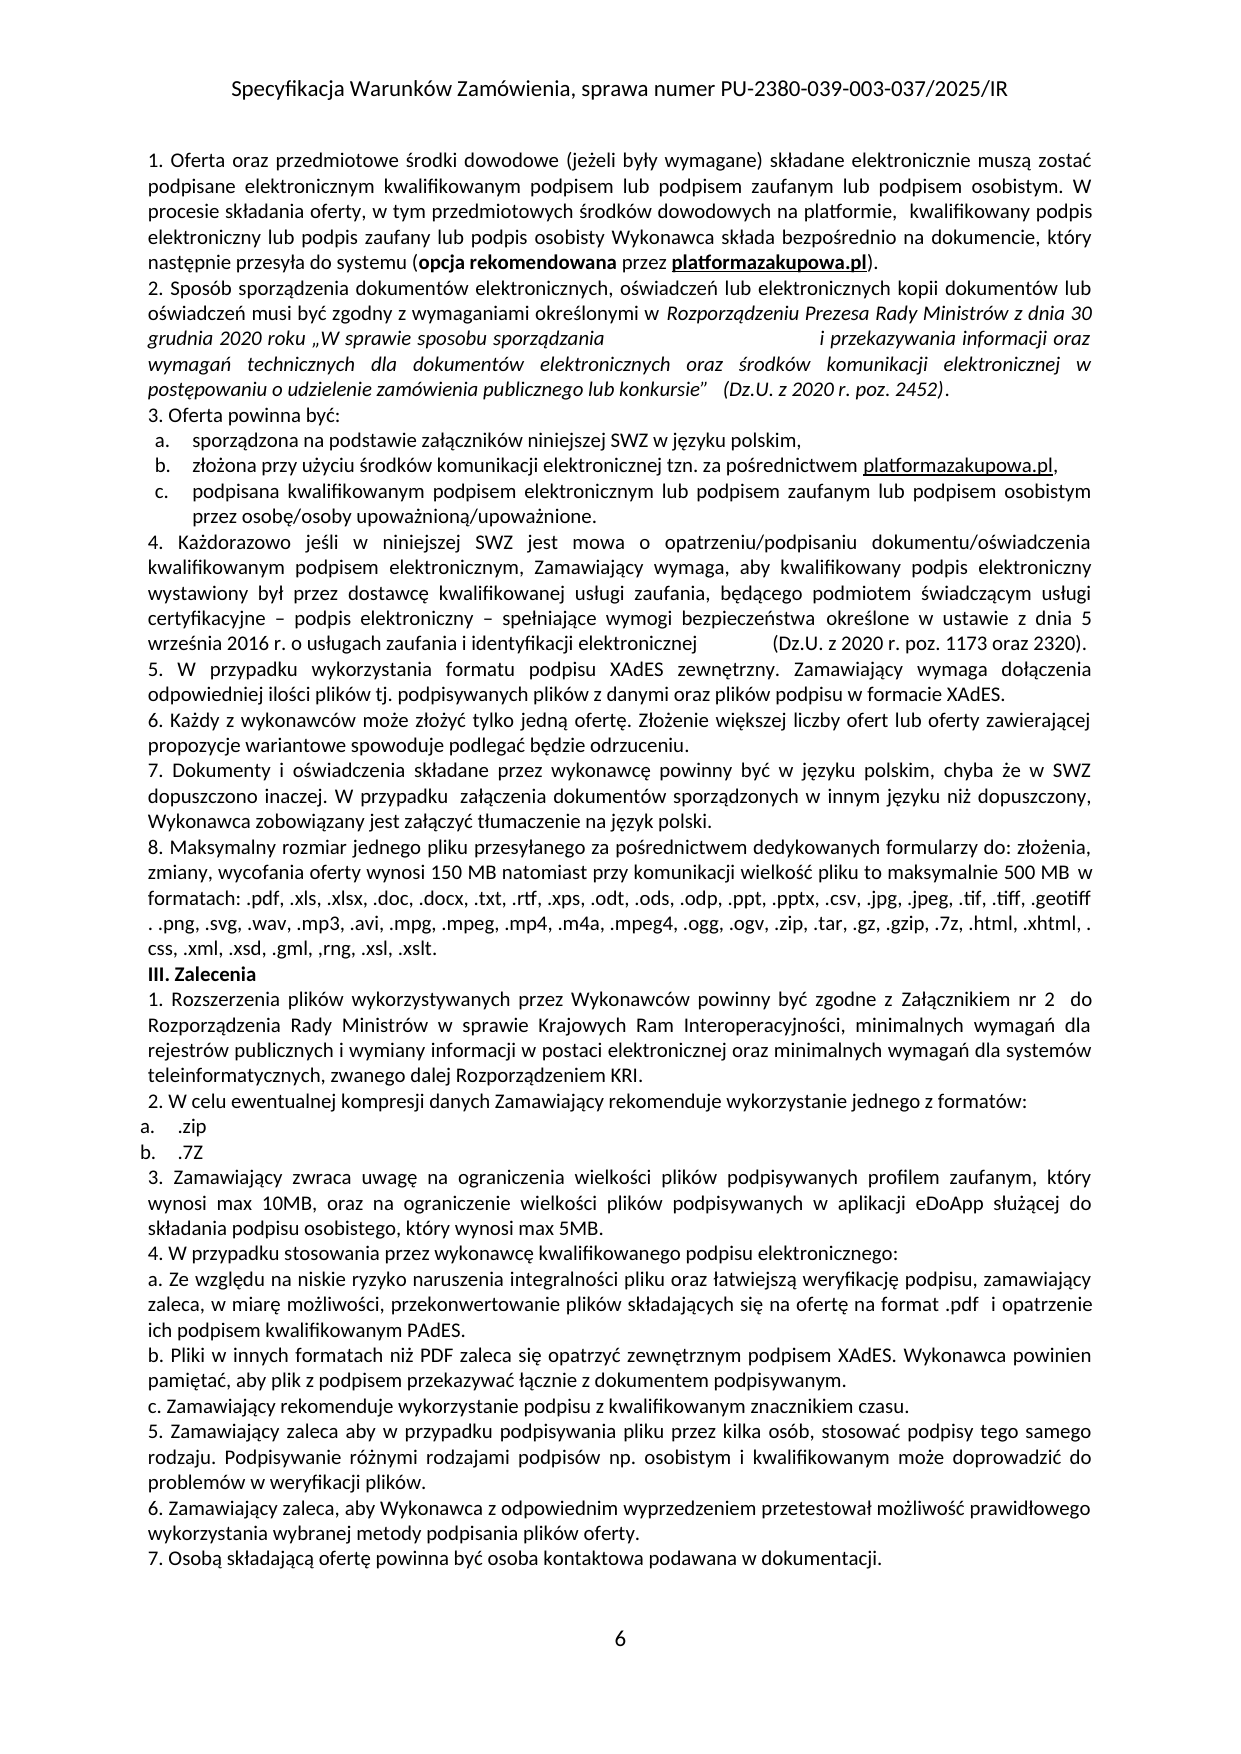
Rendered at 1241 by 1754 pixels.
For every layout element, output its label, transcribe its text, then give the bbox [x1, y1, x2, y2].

text 7. Dokumenty i oświadczenia składane przez wykonawcę powinny być w języku polskim, chyba że w SWZ dopuszczono inaczej. W przypadku załączenia dokumentów sporządzonych w innym języku niż dopuszczony, Wykonawca zobowiązany jest załączyć tłumaczenie na język polski. [148, 758, 1093, 834]
text 3. Oferta powinna być: [148, 402, 1093, 427]
text 6. Każdy z wykonawców może złożyć tylko jedną ofertę. Złożenie większej liczby ofert lub oferty zawierającej propozycje wariantowe spowoduje podlegać będzie odrzuceniu. [148, 707, 1093, 758]
text 7. Osobą składającą ofertę powinna być osoba kontaktowa podawana w dokumentacji. [148, 1546, 1093, 1571]
text 4. Każdorazowo jeśli w niniejszej SWZ jest mowa o opatrzeniu/podpisaniu dokumentu/oświadczenia kwalifikowanym podpisem elektronicznym, Zamawiający wymaga, aby kwalifikowany podpis elektroniczny wystawiony był przez dostawcę kwalifikowanej usługi zaufania, będącego podmiotem świadczącym usługi certyfikacyjne – podpis elektroniczny – spełniające wymogi bezpieczeństwa określone w ustawie z dnia 5 września 2016 r. o usługach zaufania i identyfikacji elektronicznej (Dz.U. z 2020 r. poz. 1173 oraz 2320). [148, 529, 1093, 656]
text 4. W przypadku stosowania przez wykonawcę kwalifikowanego podpisu elektronicznego: [148, 1241, 1093, 1266]
list podpisana kwalifikowanym podpisem elektronicznym lub podpisem zaufanym lub podpisem osobistym przez osobę/osoby upoważnioną/upoważnione. [154, 478, 1093, 529]
text 5. Zamawiający zaleca aby w przypadku podpisywania pliku przez kilka osób, stosować podpisy tego samego rodzaju. Podpisywanie różnymi rodzajami podpisów np. osobistym i kwalifikowanym może doprowadzić do problemów w weryfikacji plików. [148, 1418, 1093, 1495]
text 2. Sposób sporządzenia dokumentów elektronicznych, oświadczeń lub elektronicznych kopii dokumentów lub oświadczeń musi być zgodny z wymaganiami określonymi w Rozporządzeniu Prezesa Rady Ministrów z dnia 30 grudnia 2020 roku „W sprawie sposobu sporządzania i przekazywania informacji oraz wymagań technicznych dla dokumentów elektronicznych oraz środków komunikacji elektronicznej w postępowaniu o udzielenie zamówienia publicznego lub konkursie” (Dz.U. z 2020 r. poz. 2452). [148, 275, 1093, 402]
list złożona przy użyciu środków komunikacji elektronicznej tzn. za pośrednictwem platformazakupowa.pl, [154, 453, 1093, 478]
list b. Pliki w innych formatach niż PDF zaleca się opatrzyć zewnętrznym podpisem XAdES. Wykonawca powinien pamiętać, aby plik z podpisem przekazywać łącznie z dokumentem podpisywanym. [148, 1342, 1093, 1393]
list sporządzona na podstawie załączników niniejszej SWZ w języku polskim, [154, 427, 1093, 453]
text 8. Maksymalny rozmiar jednego pliku przesyłanego za pośrednictwem dedykowanych formularzy do: złożenia, zmiany, wycofania oferty wynosi 150 MB natomiast przy komunikacji wielkość pliku to maksymalnie 500 MB w formatach: .pdf, .xls, .xlsx, .doc, .docx, .txt, .rtf, .xps, .odt, .ods, .odp, .ppt, .pptx, .csv, .jpg, .jpeg, .tif, .tiff, .geotiff. .png, .svg, .wav, .mp3, .avi, .mpg, .mpeg, .mp4, .m4a, .mpeg4, .ogg, .ogv, .zip, .tar, .gz, .gzip, .7z, .html, .xhtml, .css, .xml, .xsd, .gml, ,rng, .xsl, .xslt. [148, 834, 1093, 961]
text 1. Rozszerzenia plików wykorzystywanych przez Wykonawców powinny być zgodne z Załącznikiem nr 2 do Rozporządzenia Rady Ministrów w sprawie Krajowych Ram Interoperacyjności, minimalnych wymagań dla rejestrów publicznych i wymiany informacji w postaci elektronicznej oraz minimalnych wymagań dla systemów teleinformatycznych, zwanego dalej Rozporządzeniem KRI. [148, 986, 1093, 1088]
list .7Z [140, 1139, 1093, 1164]
text a. Ze względu na niskie ryzyko naruszenia integralności pliku oraz łatwiejszą weryfikację podpisu, zamawiający zaleca, w miarę możliwości, przekonwertowanie plików składających się na ofertę na format .pdf i opatrzenie ich podpisem kwalifikowanym PAdES. [148, 1266, 1093, 1342]
text 2. W celu ewentualnej kompresji danych Zamawiający rekomenduje wykorzystanie jednego z formatów: [148, 1088, 1093, 1113]
text 6. Zamawiający zaleca, aby Wykonawca z odpowiednim wyprzedzeniem przetestował możliwość prawidłowego wykorzystania wybranej metody podpisania plików oferty. [148, 1495, 1093, 1546]
list .zip [140, 1113, 1093, 1139]
text 3. Zamawiający zwraca uwagę na ograniczenia wielkości plików podpisywanych profilem zaufanym, który wynosi max 10MB, oraz na ograniczenie wielkości plików podpisywanych w aplikacji eDoApp służącej do składania podpisu osobistego, który wynosi max 5MB. [148, 1164, 1093, 1241]
list c. Zamawiający rekomenduje wykorzystanie podpisu z kwalifikowanym znacznikiem czasu. [148, 1393, 1093, 1418]
text 5. W przypadku wykorzystania formatu podpisu XAdES zewnętrzny. Zamawiający wymaga dołączenia odpowiedniej ilości plików tj. podpisywanych plików z danymi oraz plików podpisu w formacie XAdES. [148, 656, 1093, 707]
text 1. Oferta oraz przedmiotowe środki dowodowe (jeżeli były wymagane) składane elektronicznie muszą zostać podpisane elektronicznym kwalifikowanym podpisem lub podpisem zaufanym lub podpisem osobistym. W procesie składania oferty, w tym przedmiotowych środków dowodowych na platformie, kwalifikowany podpis elektroniczny lub podpis zaufany lub podpis osobisty Wykonawca składa bezpośrednio na dokumencie, który następnie przesyła do systemu (opcja rekomendowana przez platformazakupowa.pl). [148, 148, 1093, 275]
text III. Zalecenia [148, 961, 1093, 986]
